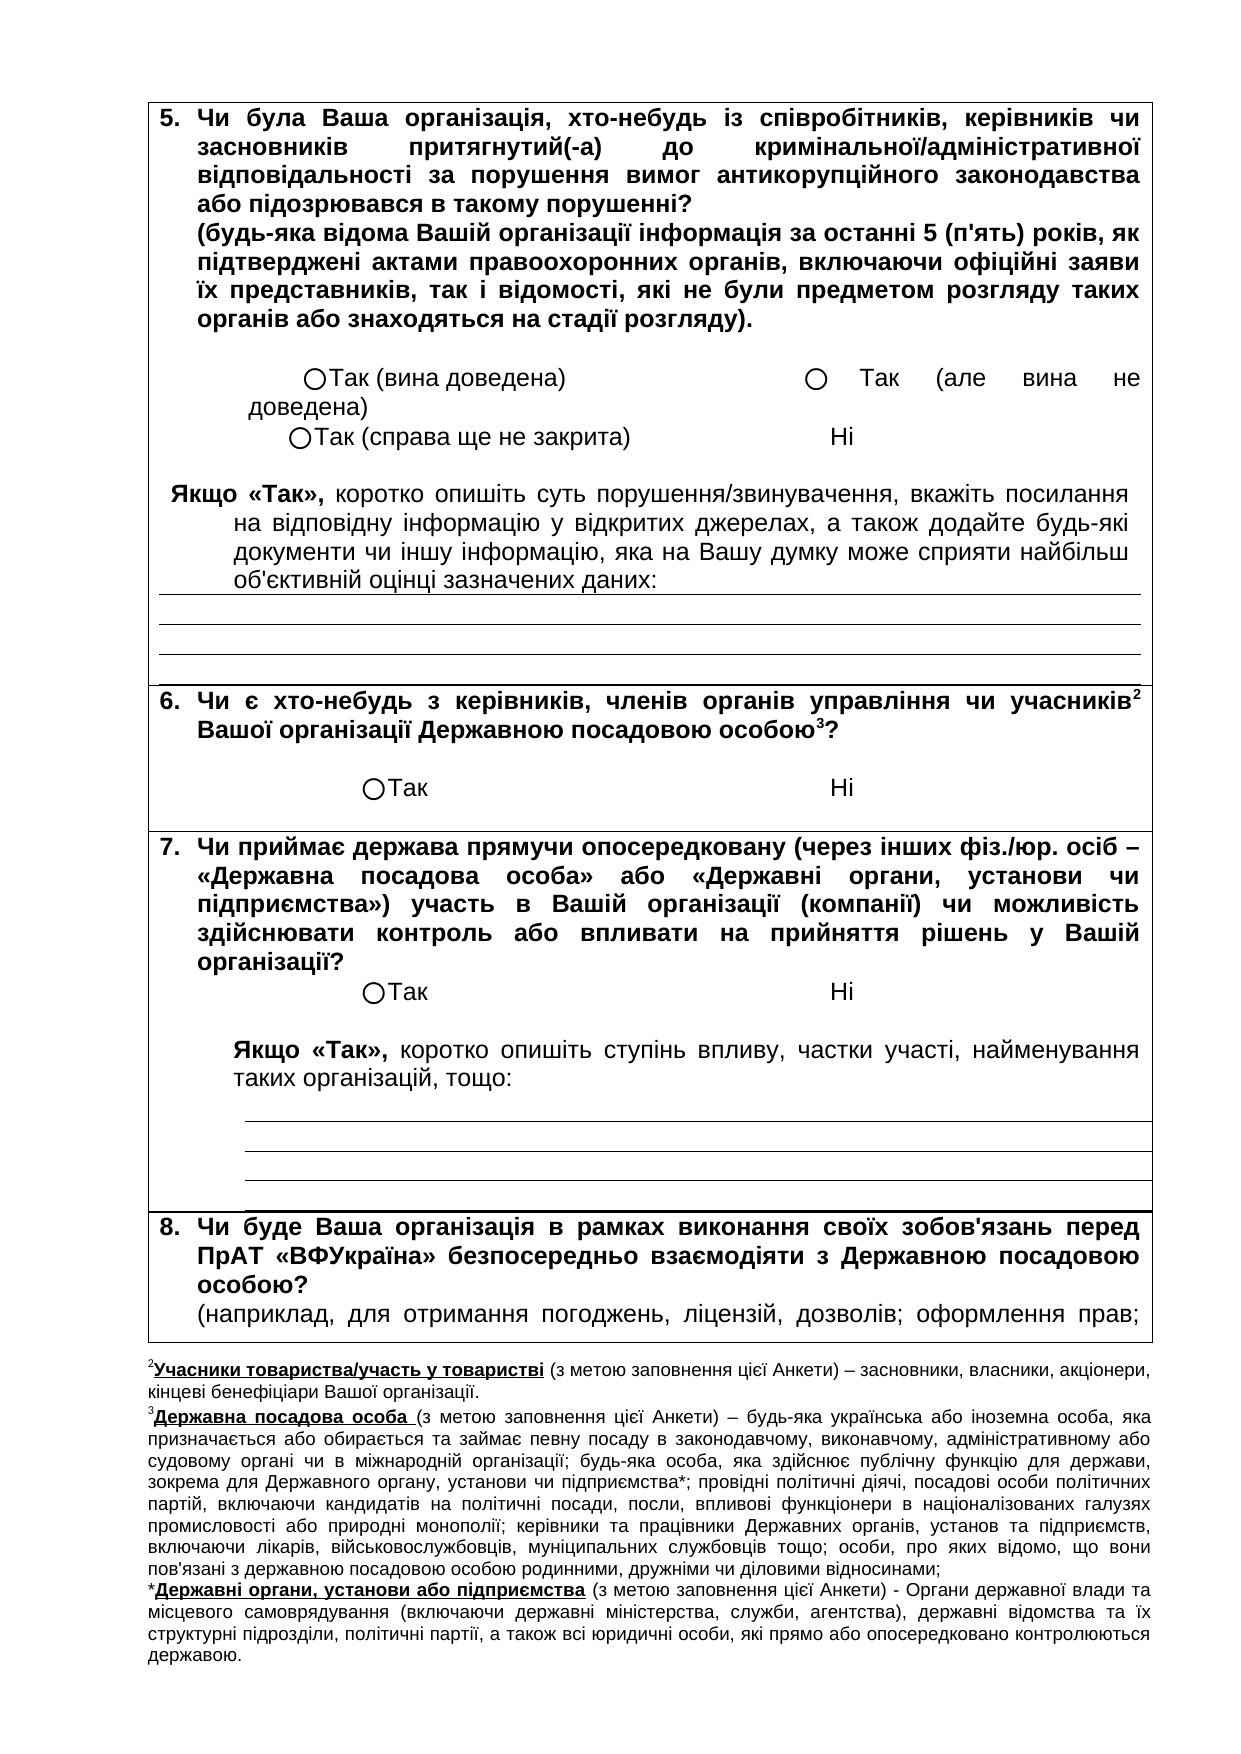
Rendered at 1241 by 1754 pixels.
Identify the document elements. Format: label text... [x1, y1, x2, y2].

table_cell Чи приймає держава прямучи опосередковану (через інших фіз./юр. осіб – «Державна посадова особа» або «Державні органи, установи чи підприємства») участь в Вашій організації (компанії) чи можливість здійснювати контроль або впливати на прийняття рішень у Вашій організації? ⃝ Так Ні Якщо «Так», коротко опишіть ступінь впливу, частки участі, найменування таких організацій, тощо: [149, 832, 1152, 1211]
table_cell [149, 1213, 1152, 1342]
table_header Чи була Ваша організація, хто-небудь із співробітників, керівників чи засновників притягнутий(-а) до кримінальної/адміністративної відповідальності за порушення вимог антикорупційного законодавства або підозрювався в такому порушенні? (будь-яка відома Вашій організації інформація за останні 5 (п'ять) років, як підтверджені актами правоохоронних органів, включаючи офіційні заяви їх представників, так і відомості, які не були предметом розгляду таких органів або знаходяться на стадії розгляду). ⃝ Так (вина доведена) ⃝ Так (але вина не доведена) ⃝ Так (справа ще не закрита) Ні [149, 103, 1152, 685]
table_cell Чи є хто-небудь з керівників, членів органів управління чи учасників Вашої організації Державною посадовою особою? ⃝ Так Ні [149, 686, 1152, 831]
